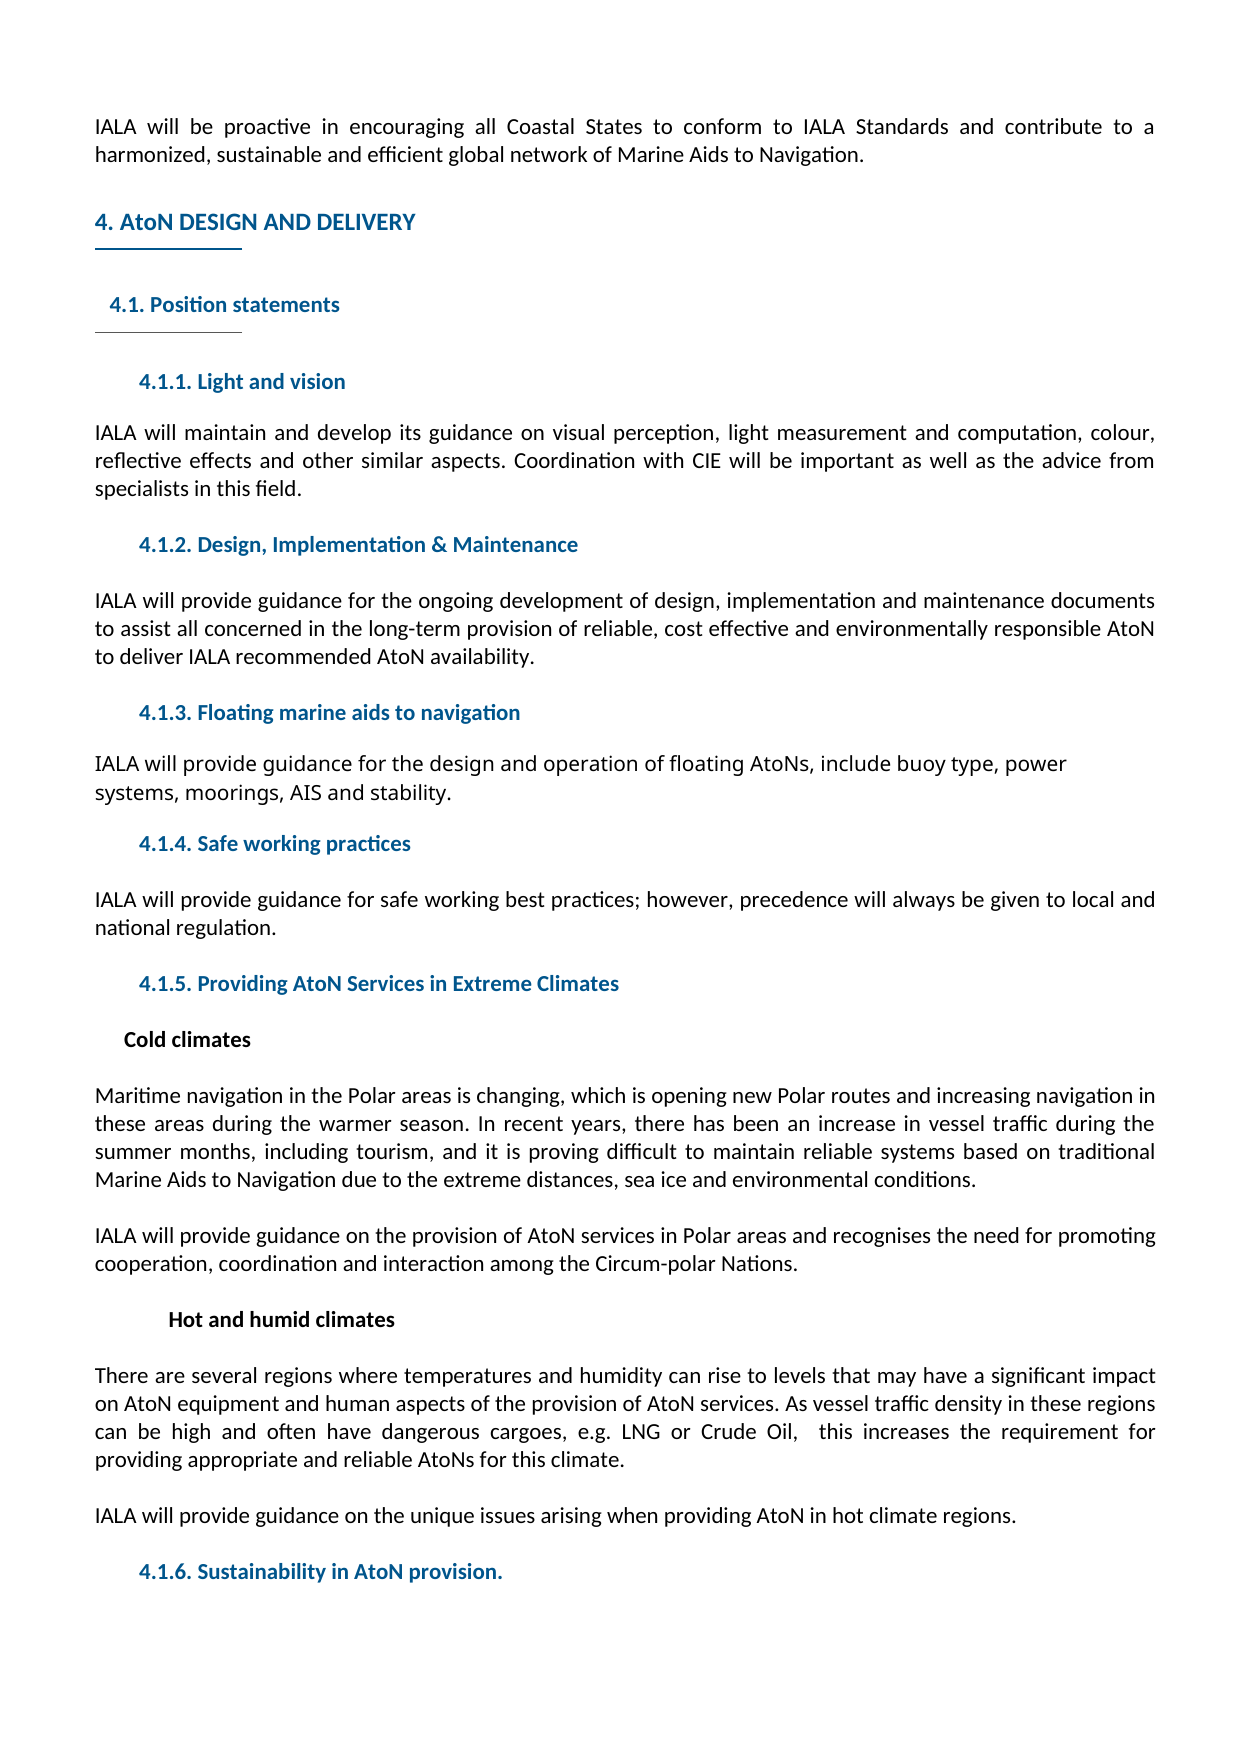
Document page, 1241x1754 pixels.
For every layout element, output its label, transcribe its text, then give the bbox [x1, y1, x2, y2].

subtitle Safe working practices [139, 829, 1157, 857]
text Maritime navigation in the Polar areas is changing, which is opening new Polar routes and increasing navigation in these areas during the warmer season. In recent years, there has been an increase in vessel traffic during the summer months, including tourism, and it is proving difficult to maintain reliable systems based on traditional Marine Aids to Navigation due to the extreme distances, sea ice and environmental conditions. [94, 1081, 1157, 1193]
text Cold climates [124, 1025, 1157, 1053]
list IALA will be proactive in encouraging all Coastal States to conform to IALA Standards and contribute to a harmonized, sustainable and efficient global network of Marine Aids to Navigation. [94, 112, 1157, 168]
subtitle Light and vision [139, 367, 1157, 395]
text IALA will provide guidance for the ongoing development of design, implementation and maintenance documents to assist all concerned in the long-term provision of reliable, cost effective and environmentally responsible AtoN to deliver IALA recommended AtoN availability. [94, 586, 1157, 670]
text IALA will provide guidance on the unique issues arising when providing AtoN in hot climate regions. [94, 1501, 1157, 1529]
subtitle Design, Implementation & Maintenance [139, 530, 1157, 558]
text Hot and humid climates [168, 1305, 1157, 1333]
subtitle Floating marine aids to navigation [139, 698, 1157, 726]
text IALA will maintain and develop its guidance on visual perception, light measurement and computation, colour, reflective effects and other similar aspects. Coordination with CIE will be important as well as the advice from specialists in this field. [94, 418, 1157, 502]
text IALA will provide guidance on the provision of AtoN services in Polar areas and recognises the need for promoting cooperation, coordination and interaction among the Circum-polar Nations. [94, 1221, 1157, 1277]
subtitle AtoN DESIGN AND DELIVERY [94, 206, 1157, 236]
subtitle Sustainability in AtoN provision. [139, 1557, 1157, 1586]
subtitle Position statements [109, 290, 1157, 318]
text IALA will provide guidance for the design and operation of floating AtoNs, include buoy type, power systems, moorings, AIS and stability. [94, 749, 1157, 806]
text IALA will provide guidance for safe working best practices; however, precedence will always be given to local and national regulation. [94, 885, 1157, 941]
text There are several regions where temperatures and humidity can rise to levels that may have a significant impact on AtoN equipment and human aspects of the provision of AtoN services. As vessel traffic density in these regions can be high and often have dangerous cargoes, e.g. LNG or Crude Oil, this increases the requirement for providing appropriate and reliable AtoNs for this climate. [94, 1361, 1157, 1473]
subtitle Providing AtoN Services in Extreme Climates [139, 969, 1157, 997]
